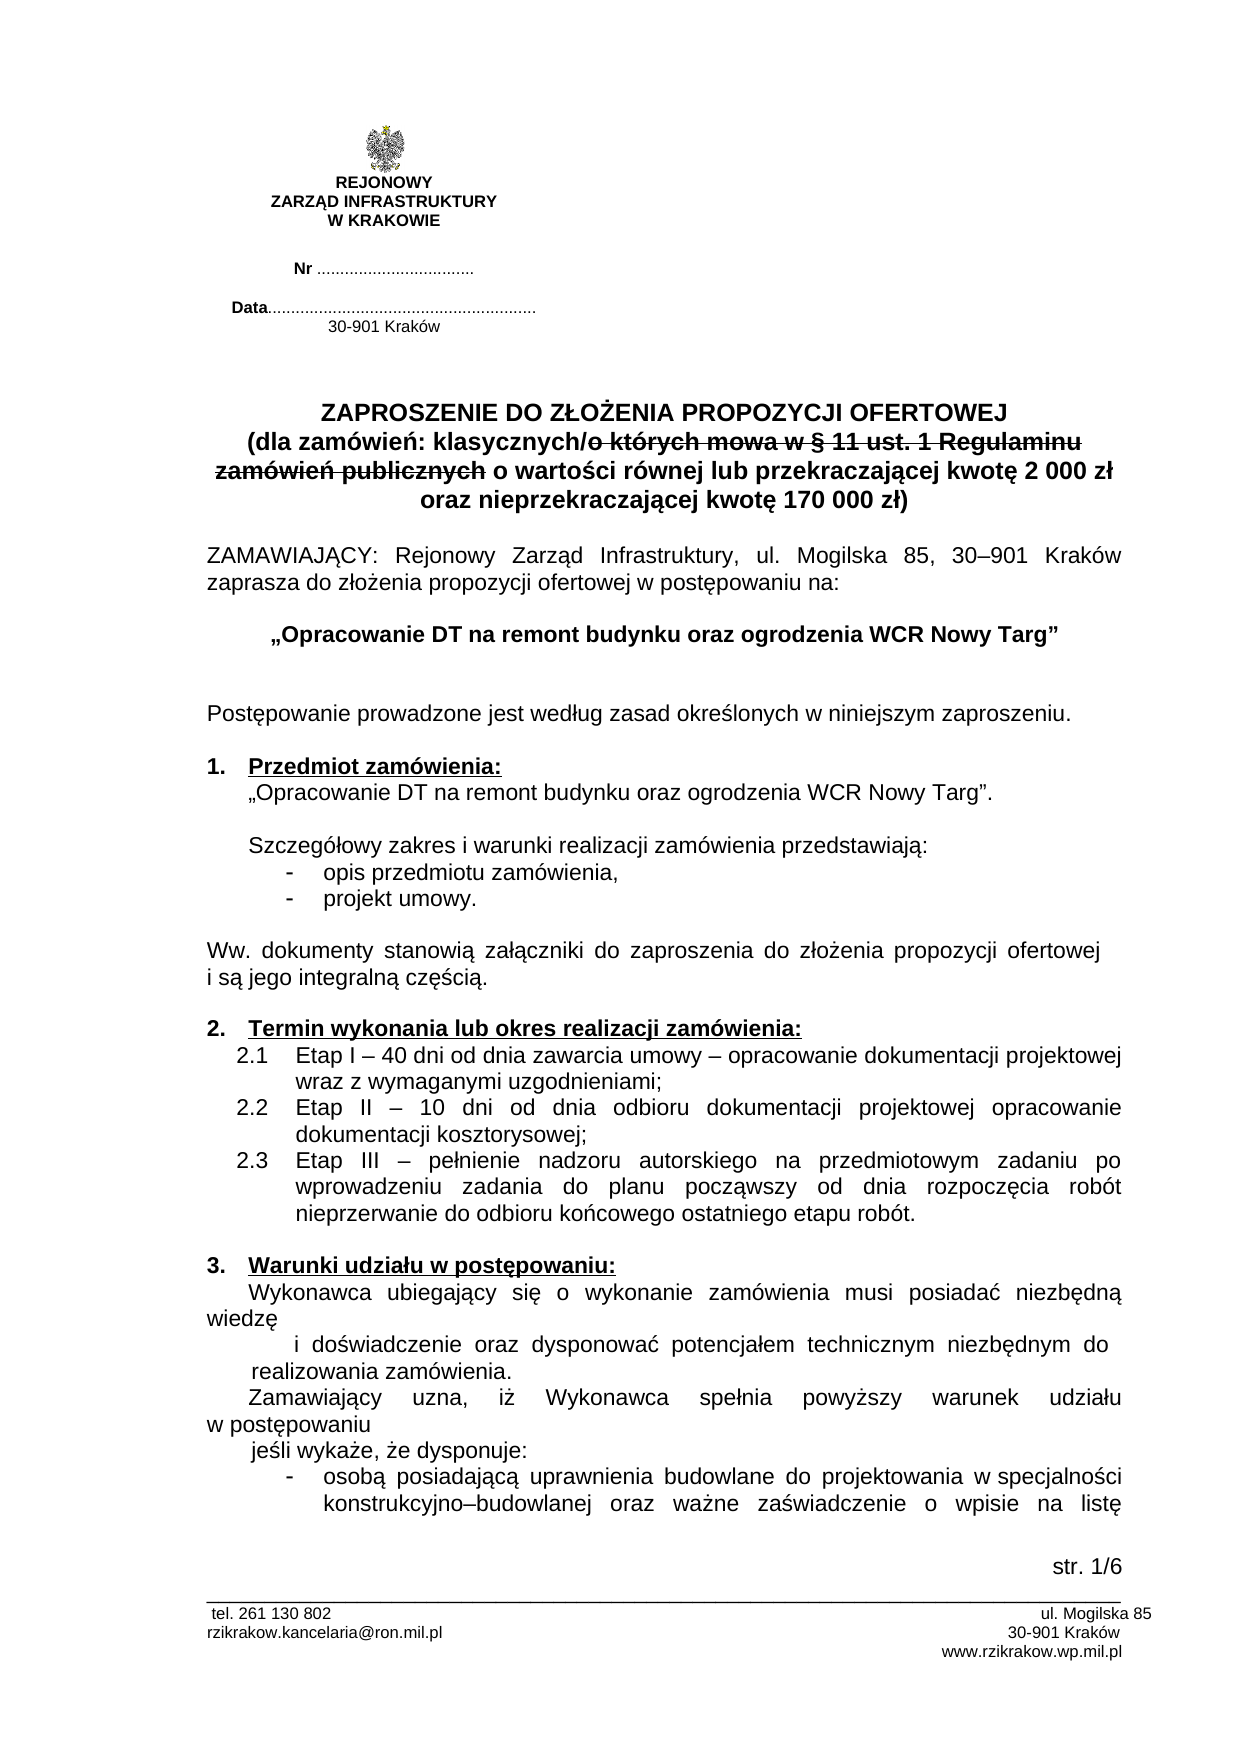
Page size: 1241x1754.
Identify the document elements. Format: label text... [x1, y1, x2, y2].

text Etap II – 10 dni od dnia odbioru dokumentacji projektowej opracowanie dokumentacji kosztorysowej; [236, 1094, 1122, 1147]
picture [363, 125, 405, 173]
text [286, 1463, 1122, 1516]
text opis przedmiotu zamówienia, [286, 858, 1122, 885]
text ZAMAWIAJĄCY: Rejonowy Zarząd Infrastruktury, ul. Mogilska 85, 30–901 Kraków zaprasza do złożenia propozycji ofertowej w postępowaniu na: [207, 542, 1122, 595]
text Wykonawca ubiegający się o wykonanie zamówienia musi posiadać niezbędną wiedzę i doświadczenie oraz dysponować potencjałem technicznym niezbędnym do realizowania zamówienia. [207, 1279, 1122, 1384]
text (dla zamówień: klasycznych/o których mowa w § 11 ust. 1 Regulaminu zamówień publicznych o wartości równej lub przekraczającej kwotę 2 000 zł [207, 427, 1122, 485]
text Termin wykonania lub okres realizacji zamówienia: [207, 1015, 1122, 1042]
text Warunki udziału w postępowaniu: [207, 1252, 1122, 1279]
text Przedmiot zamówienia: [207, 753, 1122, 779]
text Etap III – pełnienie nadzoru autorskiego na przedmiotowym zadaniu po wprowadzeniu zadania do planu począwszy od dnia rozpoczęcia robót nieprzerwanie do odbioru końcowego ostatniego etapu robót. [236, 1147, 1122, 1226]
text oraz nieprzekraczającej kwotę 170 000 zł) [207, 485, 1122, 513]
text „Opracowanie DT na remont budynku oraz ogrodzenia WCR Nowy Targ” [207, 621, 1122, 648]
text ZAPROSZENIE DO ZŁOŻENIA PROPOZYCJI OFERTOWEJ [207, 398, 1122, 427]
text Ww. dokumenty stanowią załączniki do zaproszenia do złożenia propozycji ofertowej i są jego integralną częścią. [207, 937, 1122, 990]
text Zamawiający uzna, iż Wykonawca spełnia powyższy warunek udziału w postępowaniu jeśli wykaże, że dysponuje: [207, 1384, 1122, 1463]
text „Opracowanie DT na remont budynku oraz ogrodzenia WCR Nowy Targ”. [248, 779, 1122, 806]
text Postępowanie prowadzone jest według zasad określonych w niniejszym zaproszeniu. [207, 700, 1122, 727]
text Etap I – 40 dni od dnia zawarcia umowy – opracowanie dokumentacji projektowej wraz z wymaganymi uzgodnieniami; [236, 1042, 1122, 1094]
text Szczegółowy zakres i warunki realizacji zamówienia przedstawiają: [207, 832, 1122, 858]
text projekt umowy. [286, 885, 1122, 911]
